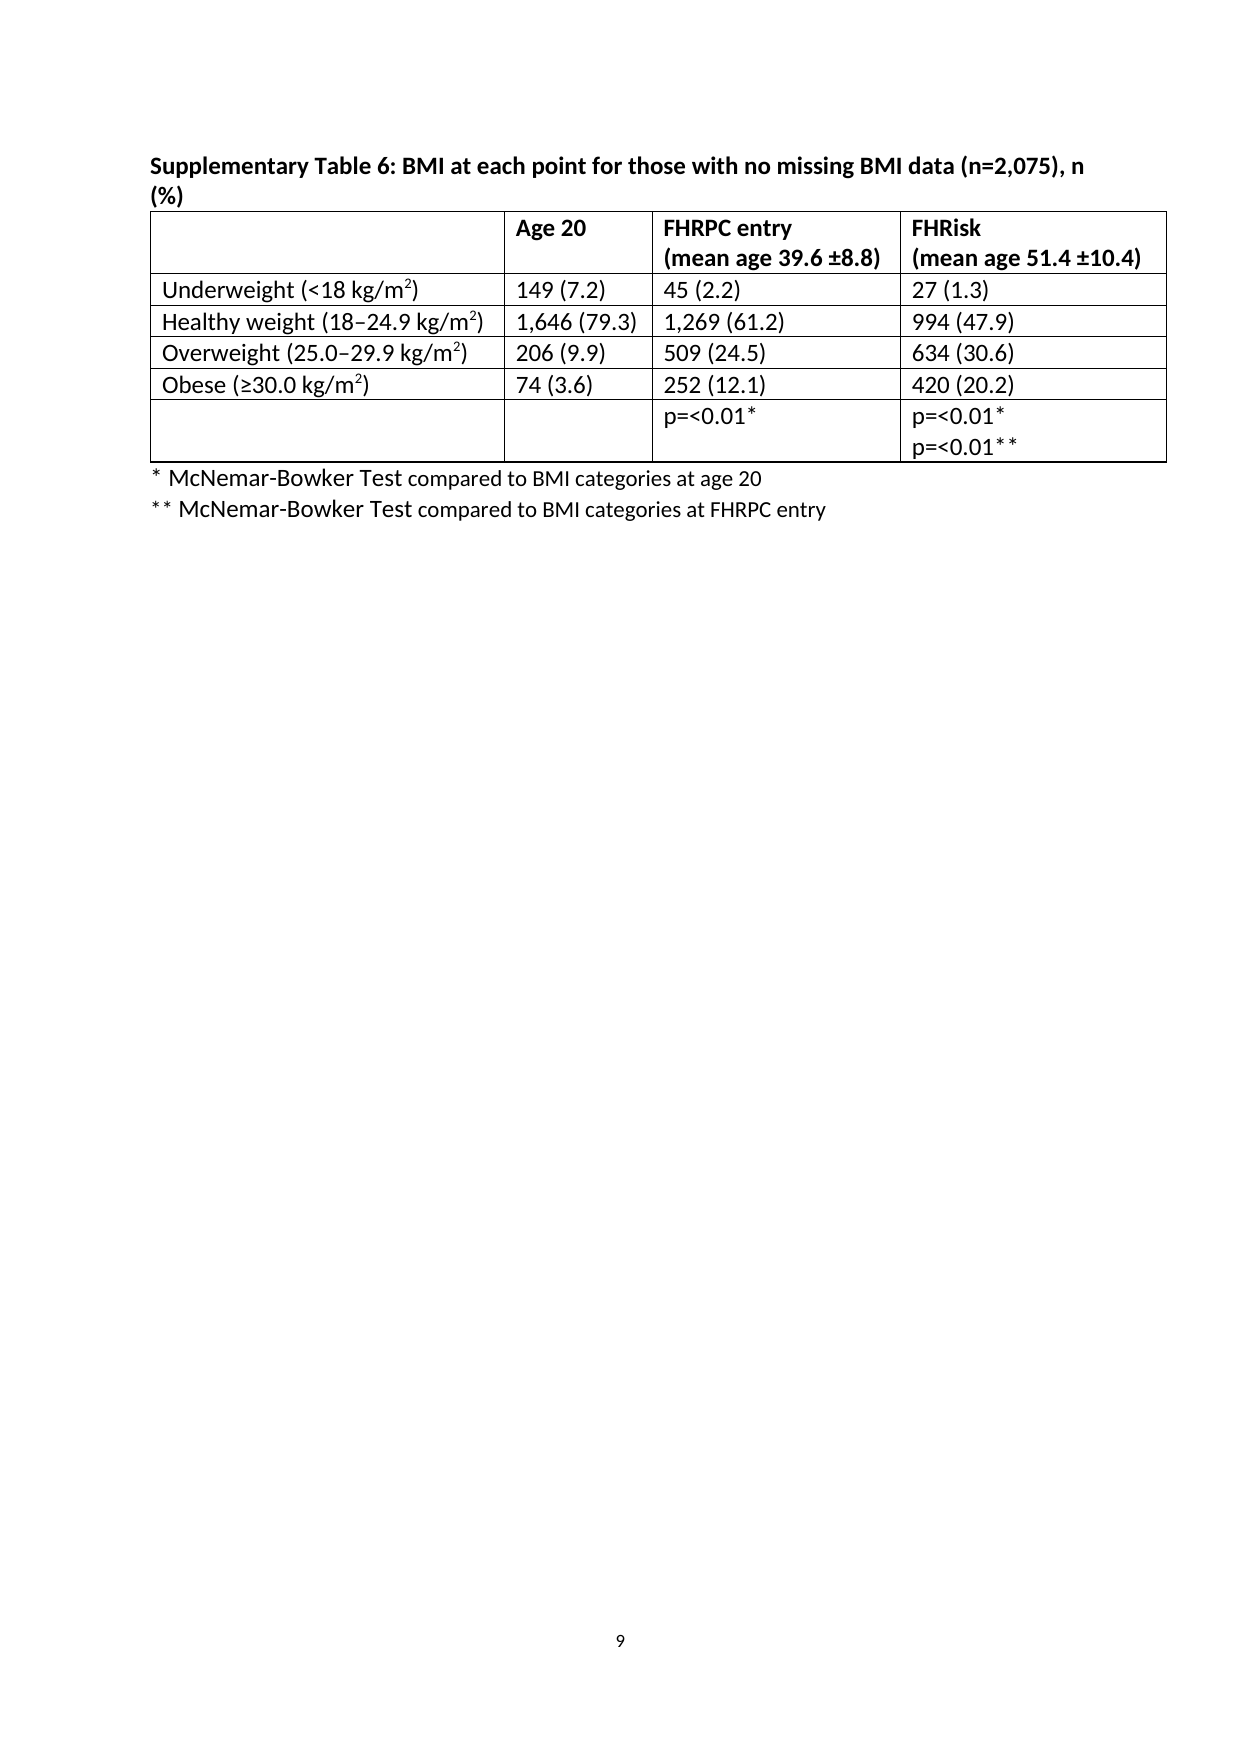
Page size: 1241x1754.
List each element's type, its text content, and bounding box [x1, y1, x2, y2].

text * McNemar-Bowker Test compared to BMI categories at age 20 [150, 463, 1090, 493]
table_cell 420 (20.2) [901, 369, 1166, 399]
table_cell Overweight (25.0–29.9 kg/m2) [151, 337, 504, 368]
table_header Age 20 [505, 212, 652, 273]
table_cell Obese (≥30.0 kg/m2) [151, 369, 504, 399]
table_cell 509 (24.5) [653, 337, 900, 368]
table_cell [505, 400, 652, 461]
table_cell 252 (12.1) [653, 369, 900, 399]
table_cell 1,269 (61.2) [653, 306, 900, 336]
table_cell 149 (7.2) [505, 274, 652, 305]
table_header FHRisk (mean age 51.4 ±10.4) [901, 212, 1166, 273]
text ** McNemar-Bowker Test compared to BMI categories at FHRPC entry [150, 493, 1090, 523]
table_cell 206 (9.9) [505, 337, 652, 368]
table_cell Healthy weight (18–24.9 kg/m2) [151, 306, 504, 336]
table_cell p=<0.01* p=<0.01** [901, 400, 1166, 461]
table_cell 27 (1.3) [901, 274, 1166, 305]
table_header FHRPC entry (mean age 39.6 ±8.8) [653, 212, 900, 273]
table_cell 1,646 (79.3) [505, 306, 652, 336]
table_cell 994 (47.9) [901, 306, 1166, 336]
table_cell 634 (30.6) [901, 337, 1166, 368]
table_header [151, 212, 504, 273]
table_cell 45 (2.2) [653, 274, 900, 305]
table_cell [151, 400, 504, 461]
table_cell Underweight (<18 kg/m2) [151, 274, 504, 305]
text Supplementary Table 6: BMI at each point for those with no missing BMI data (n=2,075), n (%) [150, 150, 1090, 211]
table_cell 74 (3.6) [505, 369, 652, 399]
table_cell p=<0.01* [653, 400, 900, 461]
